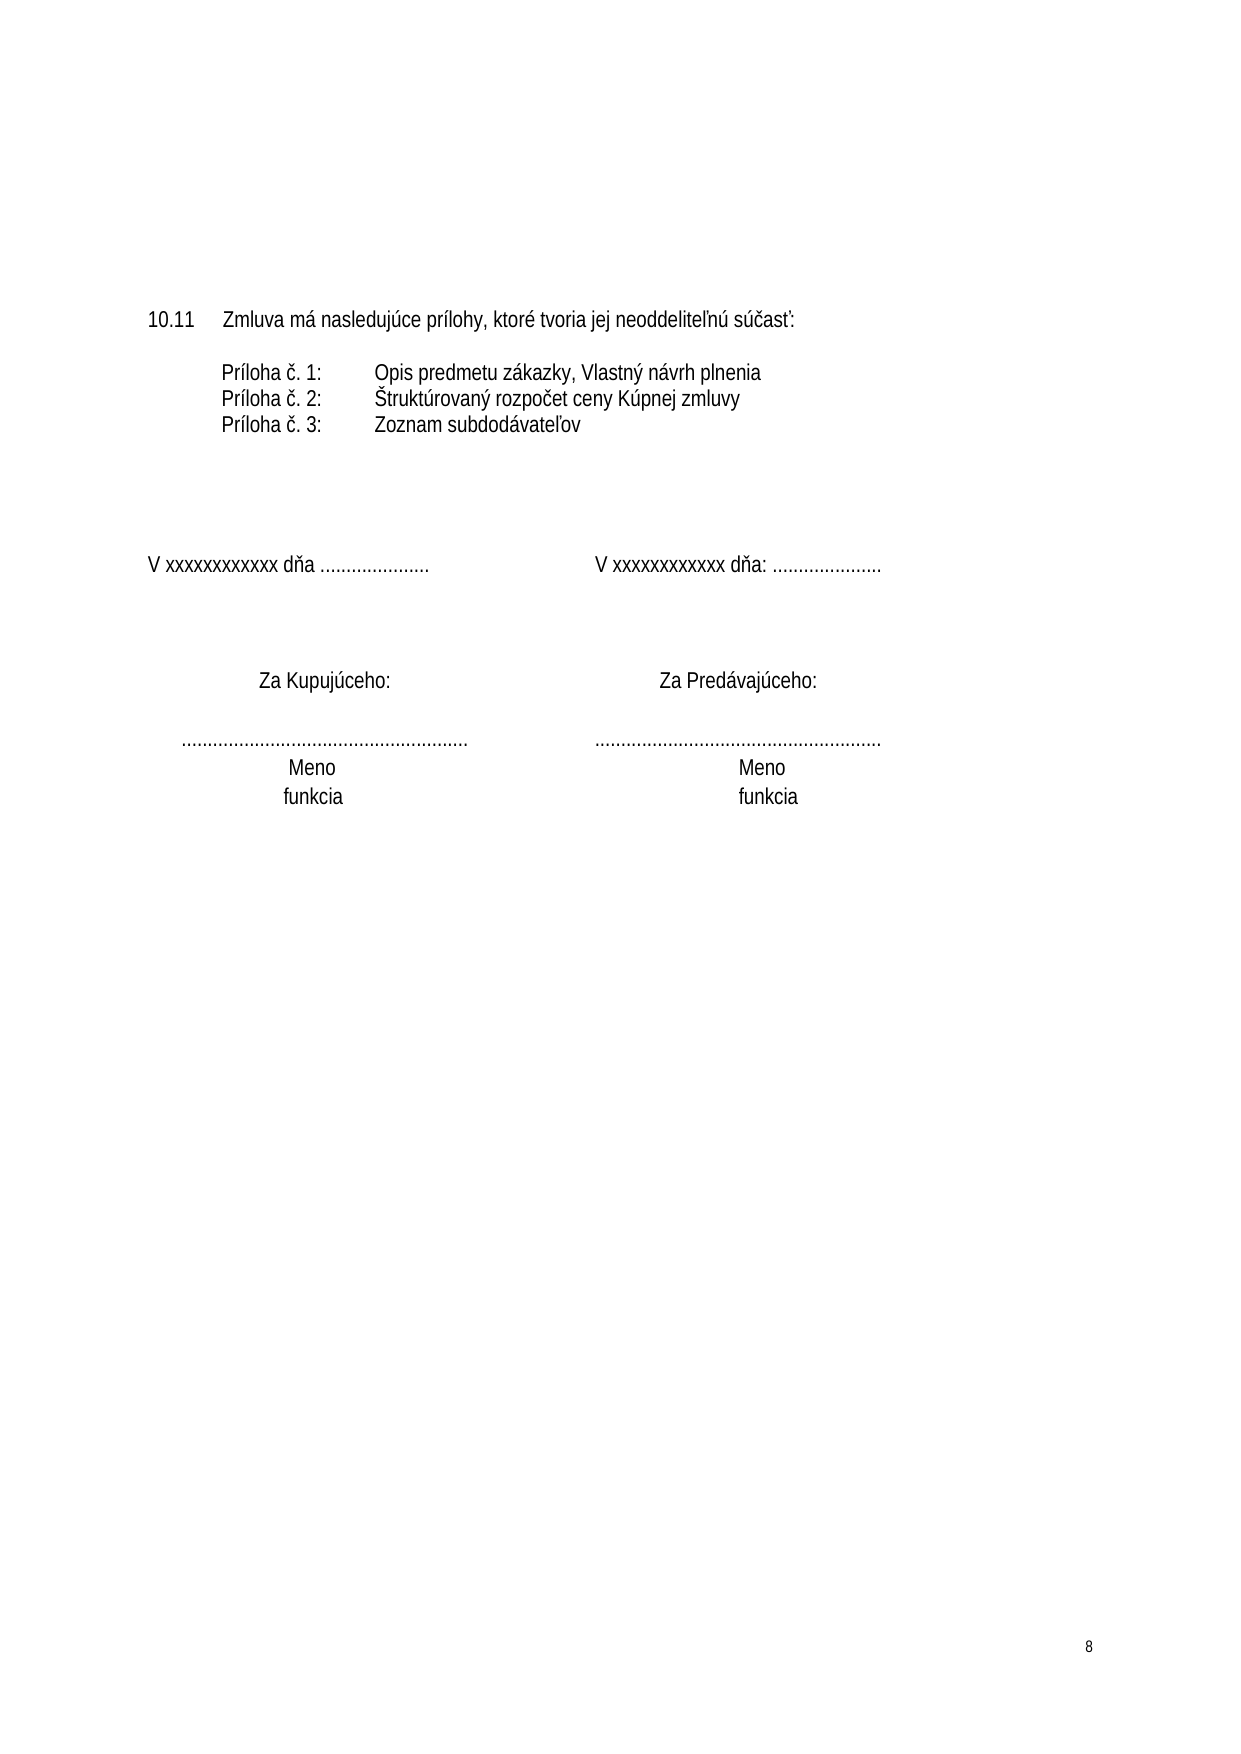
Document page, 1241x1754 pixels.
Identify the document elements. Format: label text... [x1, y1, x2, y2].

text 10.11 Zmluva má nasledujúce prílohy, ktoré tvoria jej neoddeliteľnú súčasť: [148, 306, 1093, 332]
text Za Kupujúceho: Za Predávajúceho: [148, 667, 1093, 693]
list Príloha č. 3: Zoznam subdodávateľov [207, 411, 1093, 437]
list Príloha č. 1: Opis predmetu zákazky, Vlastný návrh plnenia [207, 358, 1093, 385]
text Meno Meno [148, 754, 1093, 780]
list Príloha č. 2: Štruktúrovaný rozpočet ceny Kúpnej zmluvy [207, 385, 1093, 411]
text ....................................................... ....................................................... [148, 725, 1093, 751]
text funkcia funkcia [148, 783, 1093, 809]
text V xxxxxxxxxxxx dňa ..................... V xxxxxxxxxxxx dňa: ..................... [148, 551, 1093, 577]
